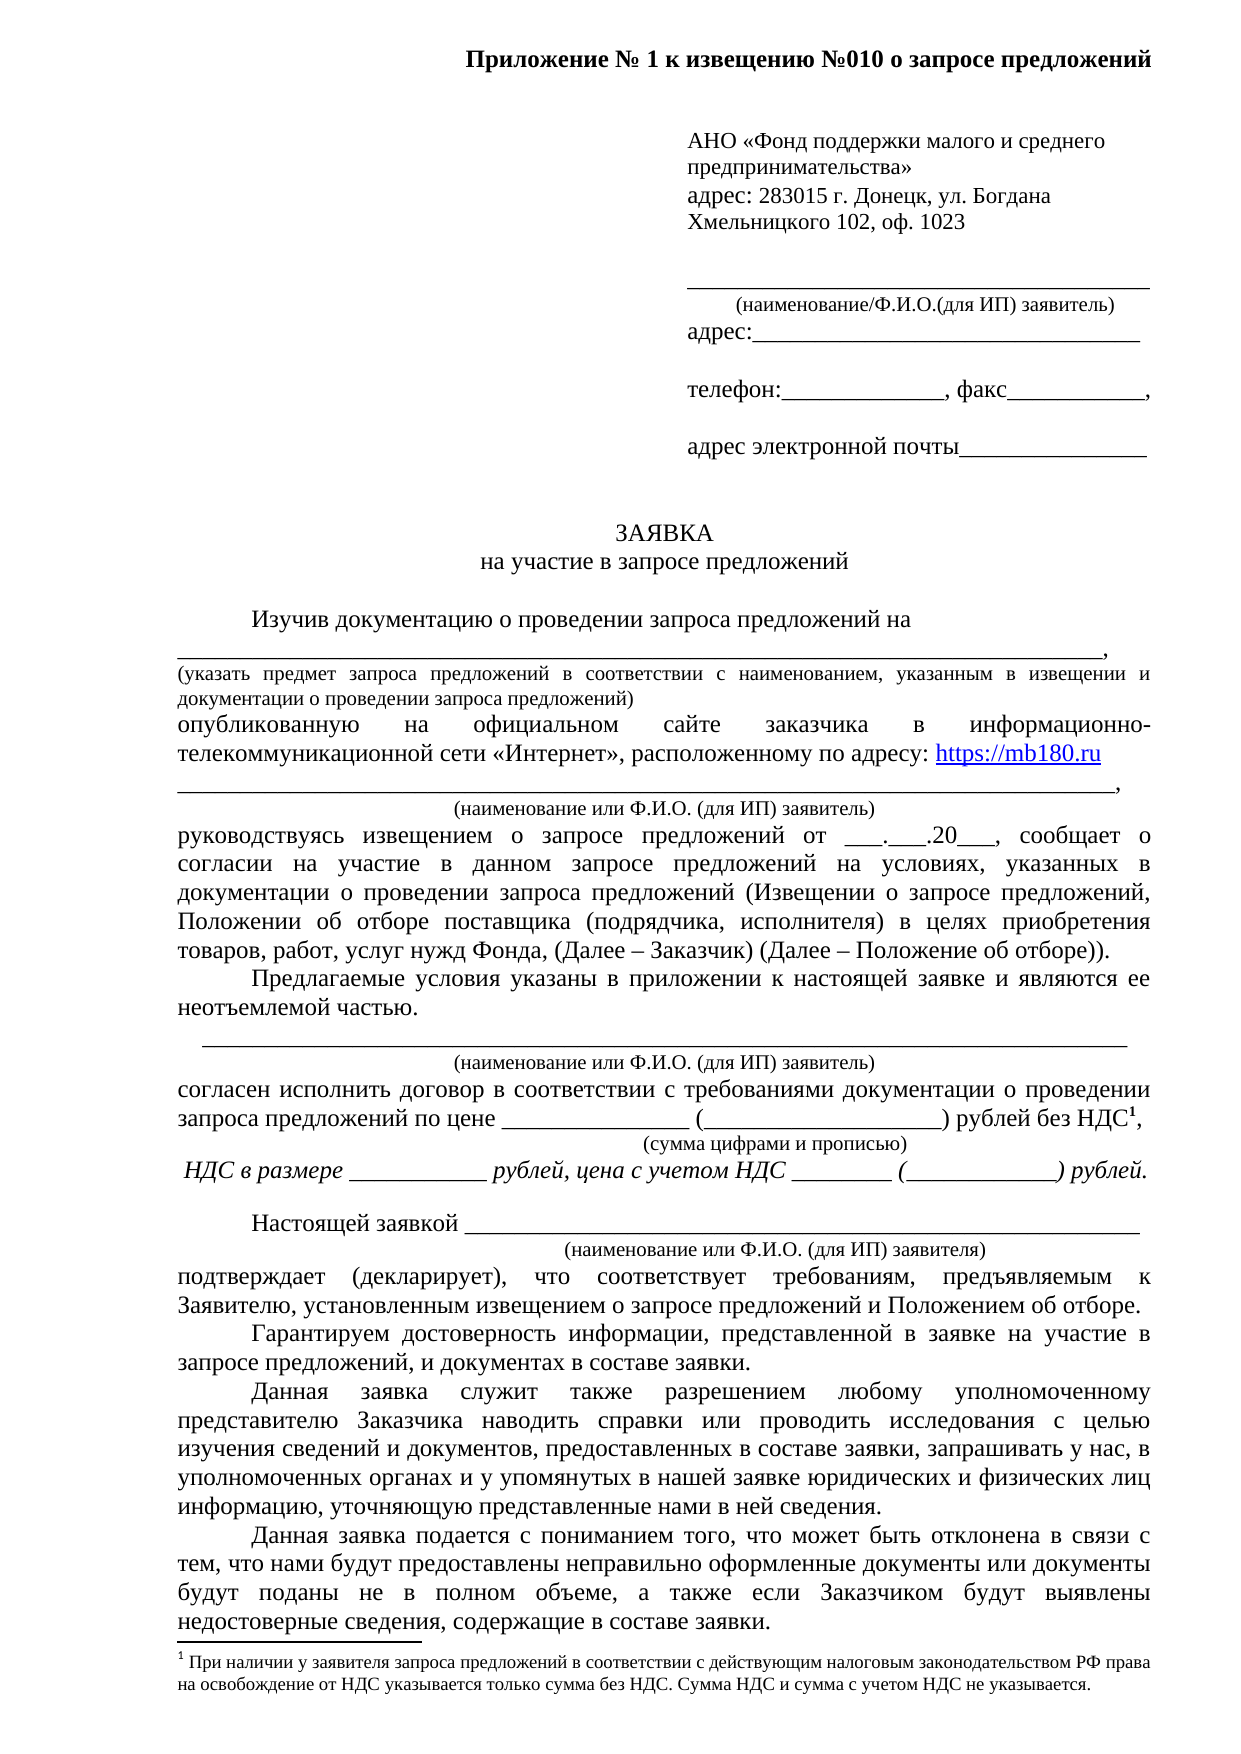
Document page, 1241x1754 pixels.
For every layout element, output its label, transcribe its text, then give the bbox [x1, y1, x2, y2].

text руководствуясь извещением о запросе предложений от ___.___.20___, сообщает о согласии на участие в данном запросе предложений на условиях, указанных в документации о проведении запроса предложений (Извещении о запросе предложений, Положении об отборе поставщика (подрядчика, исполнителя) в целях приобретения товаров, работ, услуг нужд Фонда, (Далее – Заказчик) (Далее – Положение об отборе)). [177, 820, 1152, 963]
text Данная заявка подается с пониманием того, что может быть отклонена в связи с тем, что нами будут предоставлены неправильно оформленные документы или документы будут поданы не в полном объеме, а также если Заказчиком будут выявлены недостоверные сведения, содержащие в составе заявки. [177, 1520, 1152, 1635]
text (указать предмет запроса предложений в соответствии с наименованием, указанным в извещении и документации о проведении запроса предложений) [177, 661, 1152, 709]
table_header АНО «Фонд поддержки малого и среднего предпринимательства» адрес: 283015 г. Донецк, ул. Богдана Хмельницкого 102, оф. 1023 _____________________________________ (наименование/Ф.И.О.(для ИП) заявитель) адрес:_______________________________ телефон:_____________, факс___________, адрес электронной почты_______________ [676, 98, 1175, 518]
text Приложение № 1 к извещению №010 о запросе предложений [177, 44, 1152, 73]
text согласен исполнить договор в соответствии с требованиями документации о проведении запроса предложений по цене _______________ (___________________) рублей без НДС, [177, 1074, 1152, 1131]
text подтверждает (декларирует), что соответствует требованиям, предъявляемым к Заявителю, установленным извещением о запросе предложений и Положением об отборе. [177, 1261, 1152, 1318]
text Предлагаемые условия указаны в приложении к настоящей заявке и являются ее неотъемлемой частью. [177, 963, 1152, 1021]
text ___________________________________________________________________________, [177, 767, 1152, 796]
text опубликованную на официальном сайте заказчика в информационно-телекоммуникационной сети «Интернет», расположенному по адресу: https://mb180.ru [177, 709, 1152, 767]
text (наименование или Ф.И.О. (для ИП) заявитель) [177, 796, 1152, 820]
text Гарантируем достоверность информации, представленной в заявке на участие в запросе предложений, и документах в составе заявки. [177, 1318, 1152, 1376]
text __________________________________________________________________________, [177, 633, 1152, 661]
text НДС в размере ___________ рублей, цена с учетом НДС ________ (____________) рублей. [177, 1155, 1152, 1184]
text Данная заявка служит также разрешением любому уполномоченному представителю Заказчика наводить справки или проводить исследования с целью изучения сведений и документов, предоставленных в составе заявки, запрашивать у нас, в уполномоченных органах и у упомянутых в нашей заявке юридических и физических лиц информацию, уточняющую представленные нами в ней сведения. [177, 1376, 1152, 1520]
text (наименование или Ф.И.О. (для ИП) заявителя) [325, 1237, 1152, 1261]
text Настоящей заявкой ______________________________________________________ [177, 1208, 1152, 1237]
text Изучив документацию о проведении запроса предложений на [177, 604, 1152, 633]
text на участие в запросе предложений [177, 546, 1152, 575]
text ЗАЯВКА [177, 518, 1152, 546]
text __________________________________________________________________________ (наименование или Ф.И.О. (для ИП) заявитель) [177, 1021, 1152, 1074]
text (сумма цифрами и прописью) [325, 1131, 1152, 1155]
